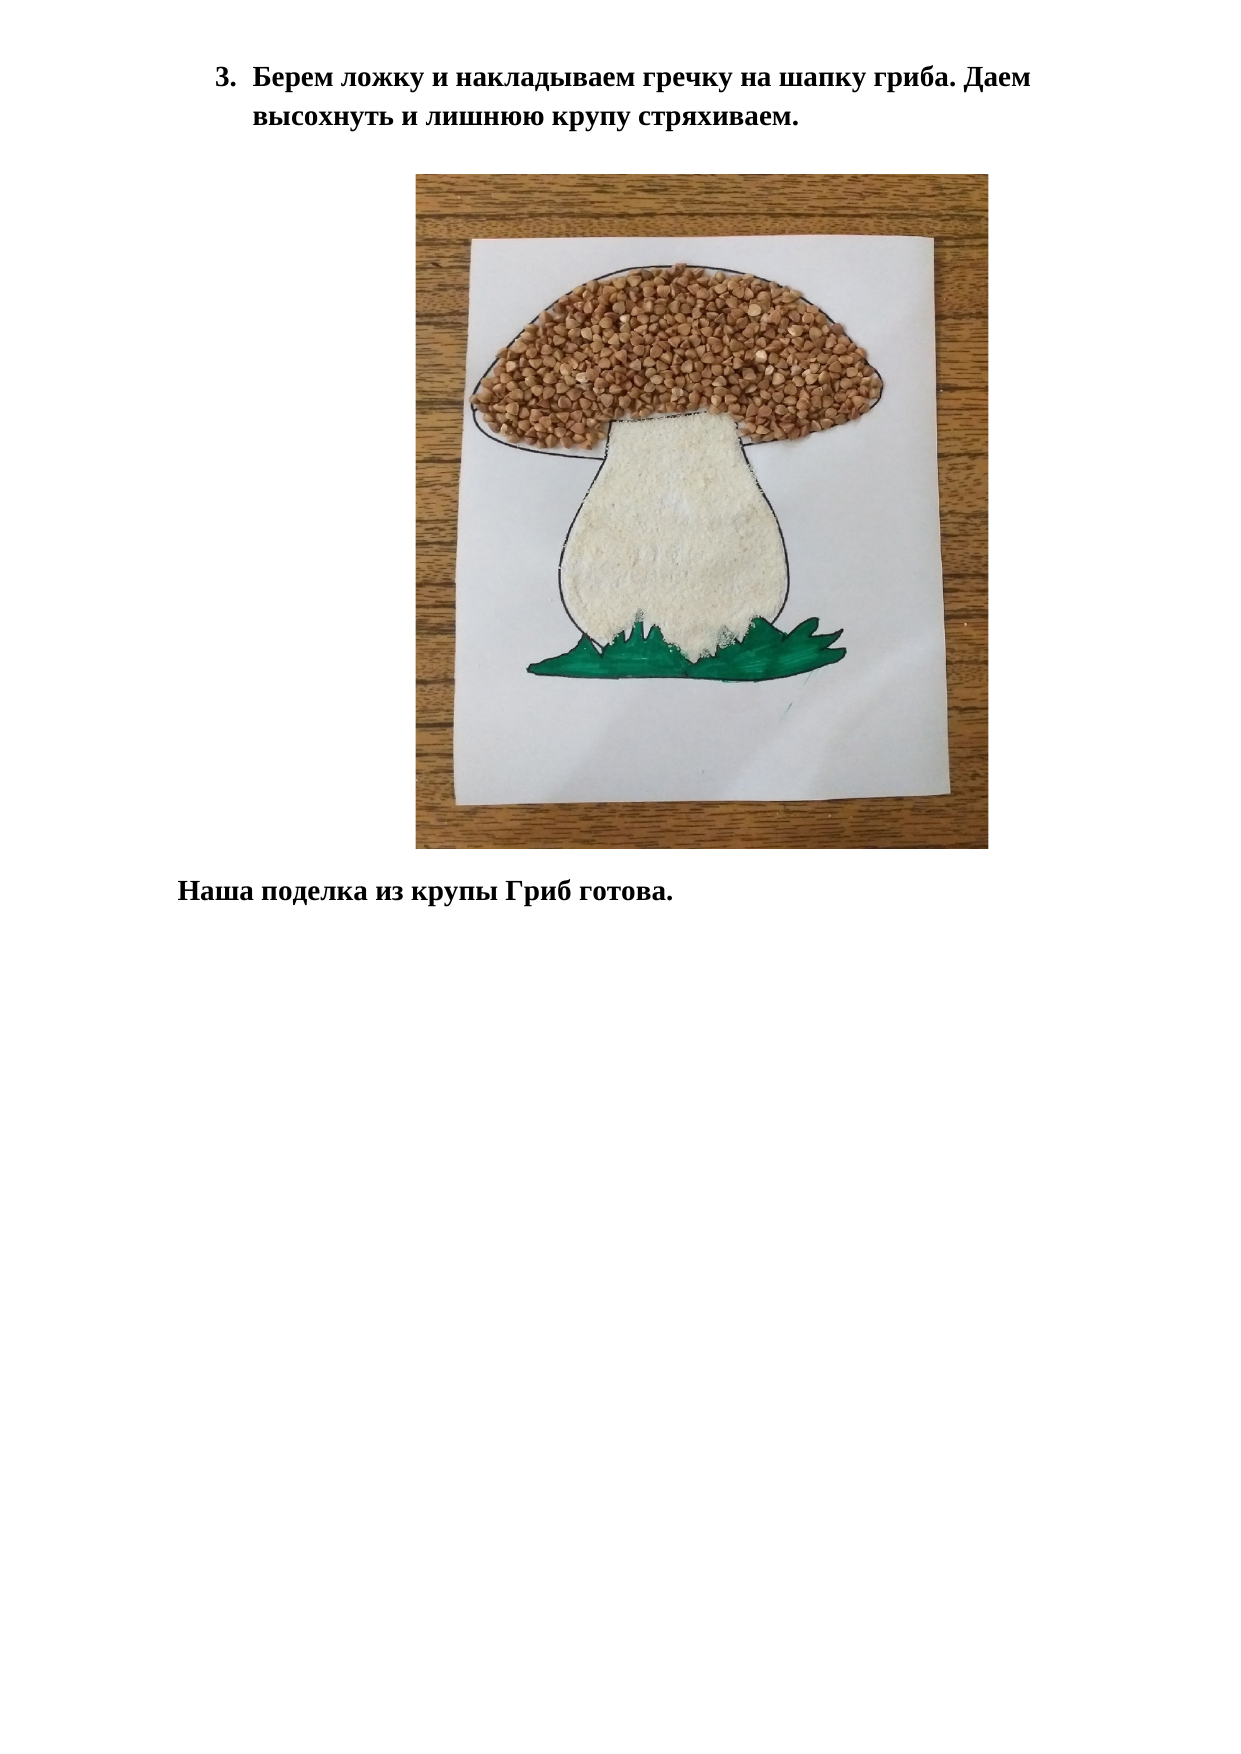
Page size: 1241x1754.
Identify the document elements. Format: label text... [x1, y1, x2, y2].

text Наша поделка из крупы Гриб готова. [177, 873, 1152, 907]
list Берем ложку и накладываем гречку на шапку гриба. Даем высохнуть и лишнюю крупу стряхиваем. [215, 59, 1152, 131]
picture [415, 174, 989, 849]
